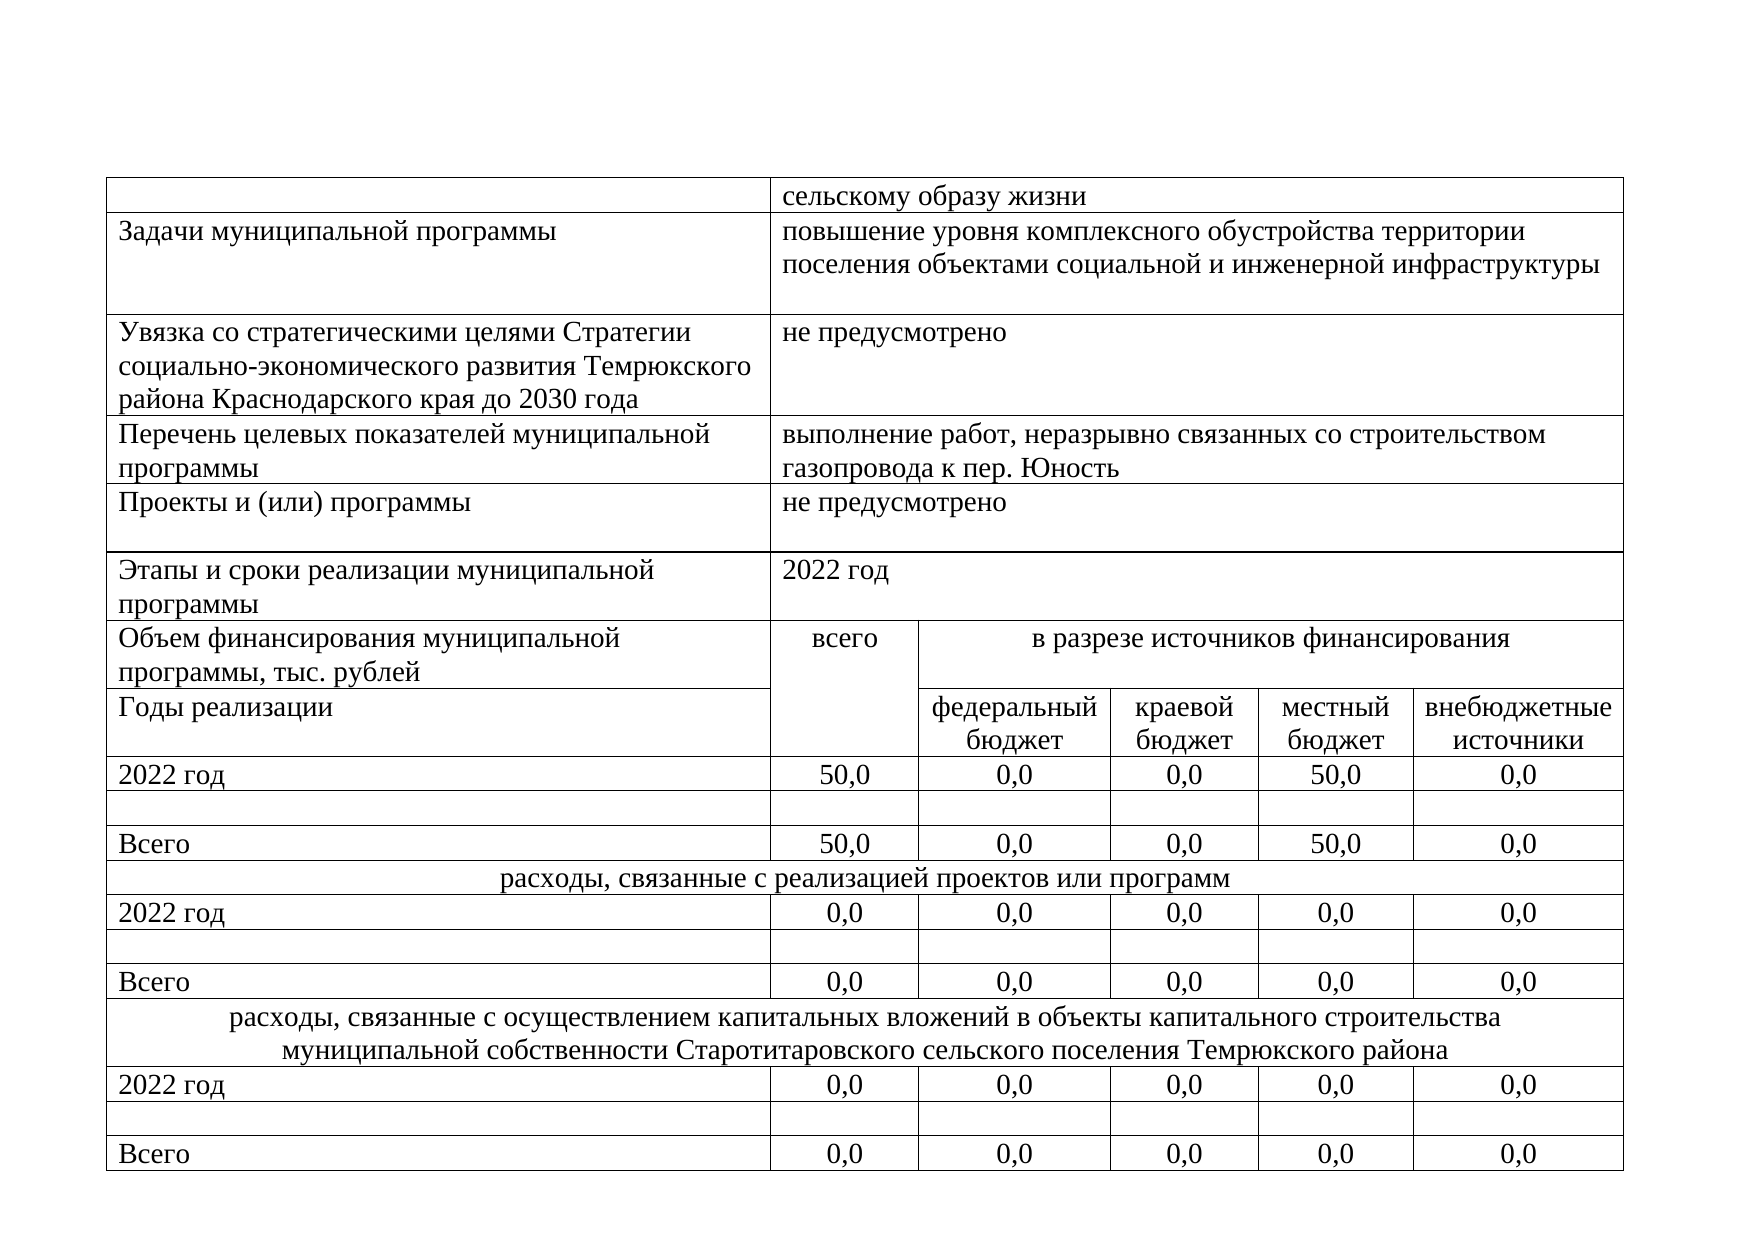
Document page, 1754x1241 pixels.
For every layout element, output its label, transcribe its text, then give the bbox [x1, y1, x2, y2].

table_cell [919, 1102, 1110, 1135]
table_cell 50,0 [771, 757, 918, 790]
table_cell 0,0 [1414, 895, 1623, 929]
table_cell всего [771, 621, 918, 756]
table_cell Задачи муниципальной программы [107, 213, 770, 313]
table_cell выполнение работ, неразрывно связанных со строительством газопровода к пер. Юность [771, 416, 1623, 483]
table_cell [1414, 1102, 1623, 1135]
table_cell 2022 год [107, 1067, 770, 1101]
table_cell Объем финансирования муниципальной программы, тыс. рублей [107, 621, 770, 688]
table_cell федеральный бюджет [919, 689, 1110, 756]
table_cell 0,0 [1111, 895, 1258, 929]
table_cell 0,0 [1414, 826, 1623, 859]
table_cell 50,0 [1259, 826, 1413, 859]
table_cell Этапы и сроки реализации муниципальной программы [107, 553, 770, 619]
table_cell 0,0 [1414, 757, 1623, 790]
table_cell 0,0 [1111, 1136, 1258, 1170]
table_cell Перечень целевых показателей муниципальной программы [107, 416, 770, 483]
table_cell 0,0 [1414, 1136, 1623, 1170]
table_cell Годы реализации [107, 689, 770, 756]
table_cell 0,0 [919, 895, 1110, 929]
table_cell 0,0 [771, 895, 918, 929]
table_cell краевой бюджет [1111, 689, 1258, 756]
table_cell 0,0 [1414, 1067, 1623, 1101]
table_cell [771, 178, 1623, 212]
table_cell [919, 930, 1110, 963]
table_cell расходы, связанные с реализацией проектов или программ [107, 861, 1623, 894]
table_cell 0,0 [919, 757, 1110, 790]
table_cell 0,0 [919, 1067, 1110, 1101]
table_cell не предусмотрено [771, 315, 1623, 415]
table_cell 0,0 [1259, 964, 1413, 998]
table_cell [1414, 791, 1623, 825]
table_cell 0,0 [771, 1067, 918, 1101]
table_cell [1111, 791, 1258, 825]
table_cell 0,0 [771, 964, 918, 998]
table_cell [107, 930, 770, 963]
table_cell 0,0 [771, 1136, 918, 1170]
table_cell [1111, 1102, 1258, 1135]
table_cell Всего [107, 964, 770, 998]
table_cell расходы, связанные с осуществлением капитальных вложений в объекты капитального строительства муниципальной собственности Старотитаровского сельского поселения Темрюкского района [107, 999, 1623, 1066]
table_cell 0,0 [919, 826, 1110, 859]
table_cell [1111, 930, 1258, 963]
table_cell 0,0 [1259, 1136, 1413, 1170]
table_cell [771, 791, 918, 825]
table_cell [1259, 791, 1413, 825]
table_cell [107, 178, 770, 212]
table_cell [771, 1102, 918, 1135]
table_cell [771, 930, 918, 963]
table_cell [1259, 1102, 1413, 1135]
table_cell 0,0 [1111, 964, 1258, 998]
table_cell 0,0 [1111, 826, 1258, 859]
table_cell Проекты и (или) программы [107, 484, 770, 551]
table_cell 2022 год [107, 895, 770, 929]
table_cell 50,0 [1259, 757, 1413, 790]
table_cell 0,0 [919, 964, 1110, 998]
table_cell 0,0 [1259, 895, 1413, 929]
table_cell внебюджетные источники [1414, 689, 1623, 756]
table_cell Всего [107, 1136, 770, 1170]
table_cell 50,0 [771, 826, 918, 859]
table_cell местный бюджет [1259, 689, 1413, 756]
table_cell [1259, 930, 1413, 963]
table_cell 0,0 [1259, 1067, 1413, 1101]
table_cell Увязка со стратегическими целями Стратегии социально-экономического развития Темрюкского района Краснодарского края до 2030 года [107, 315, 770, 415]
table_cell [107, 1102, 770, 1135]
table_cell 0,0 [919, 1136, 1110, 1170]
table_cell не предусмотрено [771, 484, 1623, 551]
table_cell 0,0 [1111, 1067, 1258, 1101]
table_cell 2022 год [107, 757, 770, 790]
table_cell 0,0 [1111, 757, 1258, 790]
table_cell Всего [107, 826, 770, 859]
table_cell в разрезе источников финансирования [919, 621, 1623, 688]
table_cell 2022 год [771, 553, 1623, 619]
table_cell [1414, 930, 1623, 963]
table_cell 0,0 [1414, 964, 1623, 998]
table_cell [107, 791, 770, 825]
table_cell повышение уровня комплексного обустройства территории поселения объектами социальной и инженерной инфраструктуры [771, 213, 1623, 313]
table_cell [919, 791, 1110, 825]
